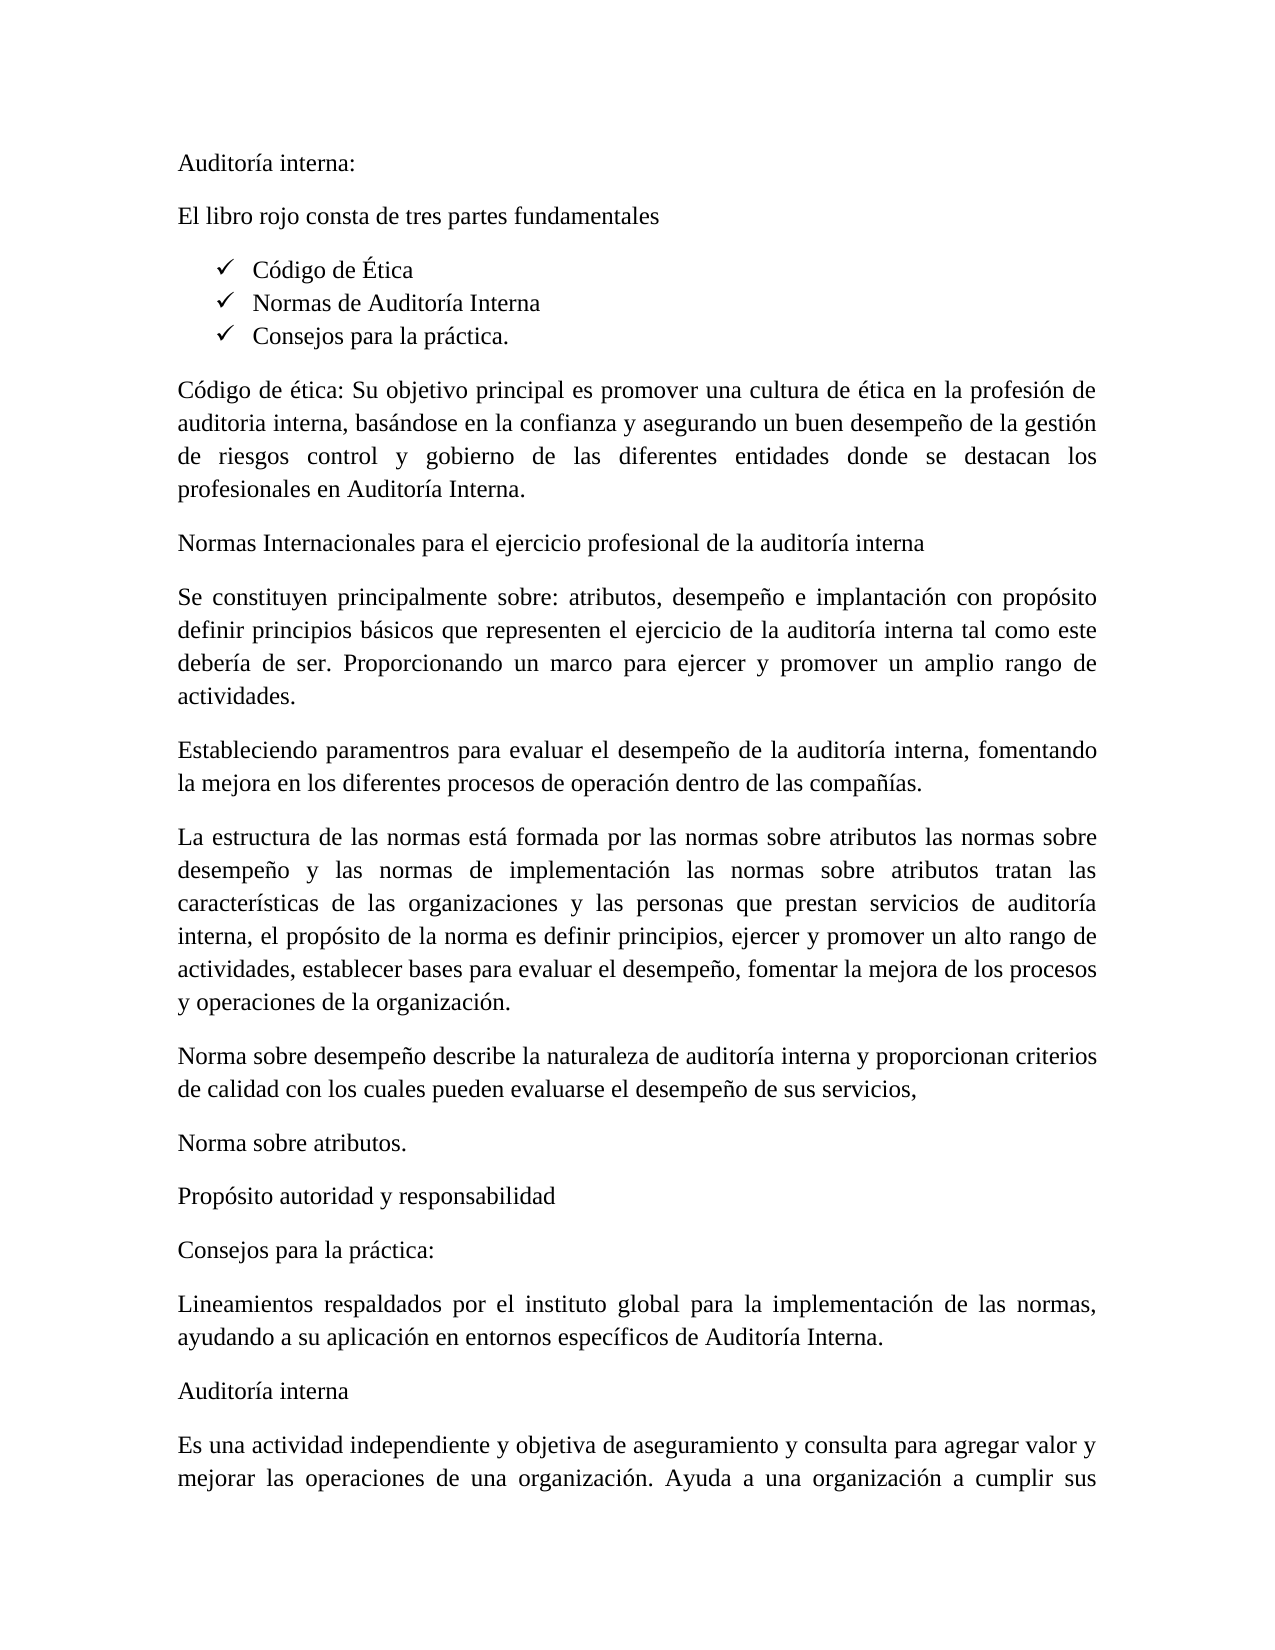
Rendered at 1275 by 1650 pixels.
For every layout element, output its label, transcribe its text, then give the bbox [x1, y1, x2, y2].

text Lineamientos respaldados por el instituto global para la implementación de las normas, ayudando a su aplicación en entornos específicos de Auditoría Interna. [177, 1289, 1098, 1351]
text Se constituyen principalmente sobre: atributos, desempeño e implantación con propósito definir principios básicos que representen el ejercicio de la auditoría interna tal como este debería de ser. Proporcionando un marco para ejercer y promover un amplio rango de actividades. [177, 582, 1098, 710]
text Consejos para la práctica: [177, 1235, 1098, 1264]
text La estructura de las normas está formada por las normas sobre atributos las normas sobre desempeño y las normas de implementación las normas sobre atributos tratan las características de las organizaciones y las personas que prestan servicios de auditoría interna, el propósito de la norma es definir principios, ejercer y promover un alto rango de actividades, establecer bases para evaluar el desempeño, fomentar la mejora de los procesos y operaciones de la organización. [177, 822, 1098, 1016]
text Normas Internacionales para el ejercicio profesional de la auditoría interna [177, 528, 1098, 557]
list Consejos para la práctica. [215, 321, 1098, 350]
text El libro rojo consta de tres partes fundamentales [177, 201, 1098, 230]
text Código de ética: Su objetivo principal es promover una cultura de ética en la profesión de auditoria interna, basándose en la confianza y asegurando un buen desempeño de la gestión de riesgos control y gobierno de las diferentes entidades donde se destacan los profesionales en Auditoría Interna. [177, 375, 1098, 503]
text Propósito autoridad y responsabilidad [177, 1181, 1098, 1210]
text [177, 1430, 1098, 1492]
text Norma sobre desempeño describe la naturaleza de auditoría interna y proporcionan criterios de calidad con los cuales pueden evaluarse el desempeño de sus servicios, [177, 1041, 1098, 1102]
text Auditoría interna: [177, 148, 1098, 176]
text Estableciendo paramentros para evaluar el desempeño de la auditoría interna, fomentando la mejora en los diferentes procesos de operación dentro de las compañías. [177, 735, 1098, 797]
text Norma sobre atributos. [177, 1128, 1098, 1156]
list Normas de Auditoría Interna [215, 288, 1098, 317]
list Código de Ética [215, 255, 1098, 284]
text Auditoría interna [177, 1376, 1098, 1405]
